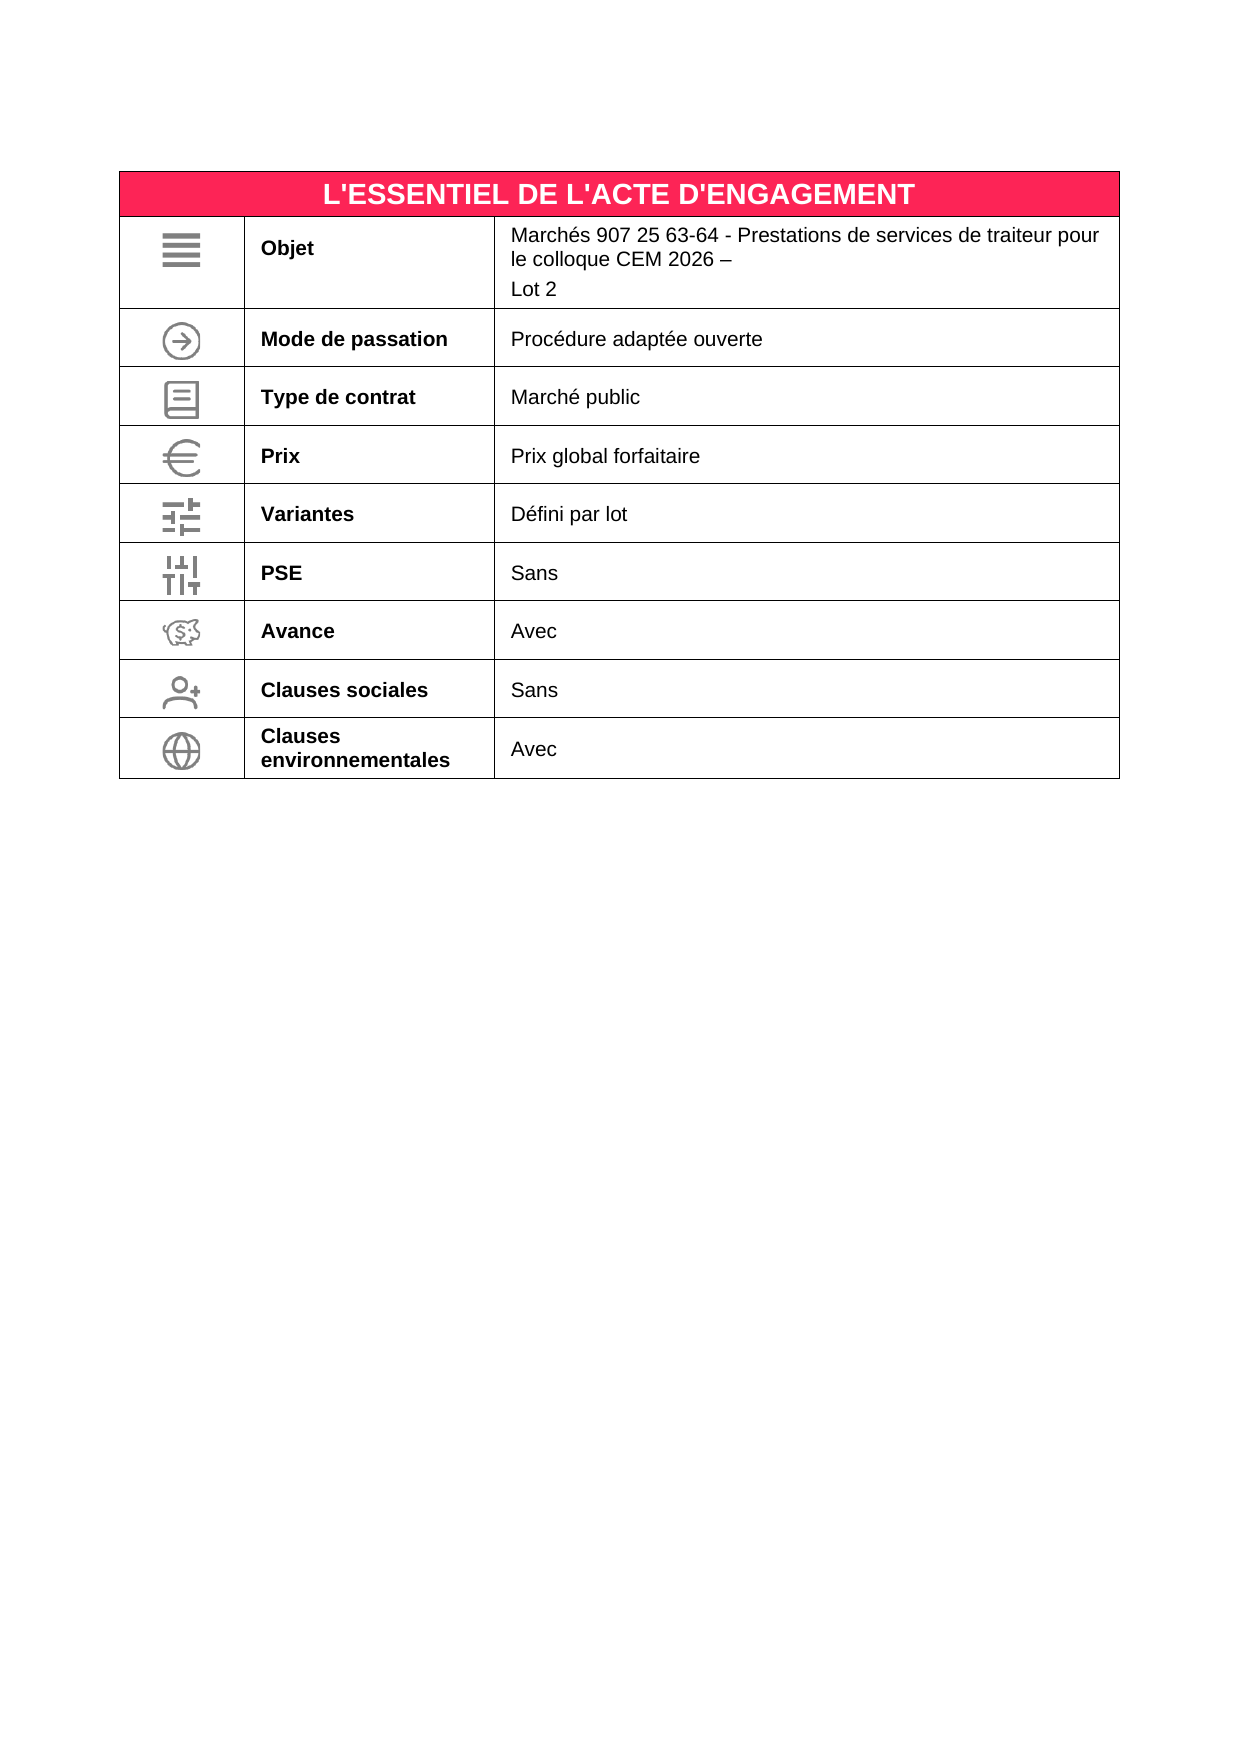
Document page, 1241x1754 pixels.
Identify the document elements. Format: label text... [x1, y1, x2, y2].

table_header L'ESSENTIEL DE L'ACTE D'ENGAGEMENT [120, 172, 1119, 216]
table_cell [120, 543, 244, 600]
table_cell Prix [245, 426, 494, 483]
table_cell [120, 217, 244, 307]
picture [162, 439, 201, 477]
table_cell [120, 660, 244, 717]
table_cell [120, 484, 244, 542]
picture [162, 673, 201, 712]
table_cell Sans [495, 543, 1119, 600]
picture [162, 322, 201, 360]
table_cell Marché public [495, 367, 1119, 424]
table_cell Type de contrat [245, 367, 494, 424]
table_cell [120, 309, 244, 366]
table_cell Clauses sociales [245, 660, 494, 717]
table_cell Variantes [245, 484, 494, 542]
picture [162, 619, 201, 646]
table_cell Avec [495, 601, 1119, 659]
table_cell Sans [495, 660, 1119, 717]
table_cell Avec [495, 718, 1119, 778]
picture [162, 498, 201, 536]
table_cell [120, 367, 244, 424]
table_cell Objet [245, 217, 494, 307]
table_cell [120, 426, 244, 483]
table_cell Clauses environnementales [245, 718, 494, 778]
picture [162, 381, 201, 419]
table_cell Avance [245, 601, 494, 659]
table_cell Procédure adaptée ouverte [495, 309, 1119, 366]
picture [162, 231, 201, 269]
picture [162, 732, 201, 770]
picture [162, 556, 201, 595]
table_cell Marchés 907 25 63-64 - Prestations de services de traiteur pour le colloque CEM 2026 – Lot 2 [495, 217, 1119, 307]
table_cell [120, 718, 244, 778]
table_cell Défini par lot [495, 484, 1119, 542]
table_cell [120, 601, 244, 659]
table_cell Prix global forfaitaire [495, 426, 1119, 483]
table_cell Mode de passation [245, 309, 494, 366]
table_cell PSE [245, 543, 494, 600]
